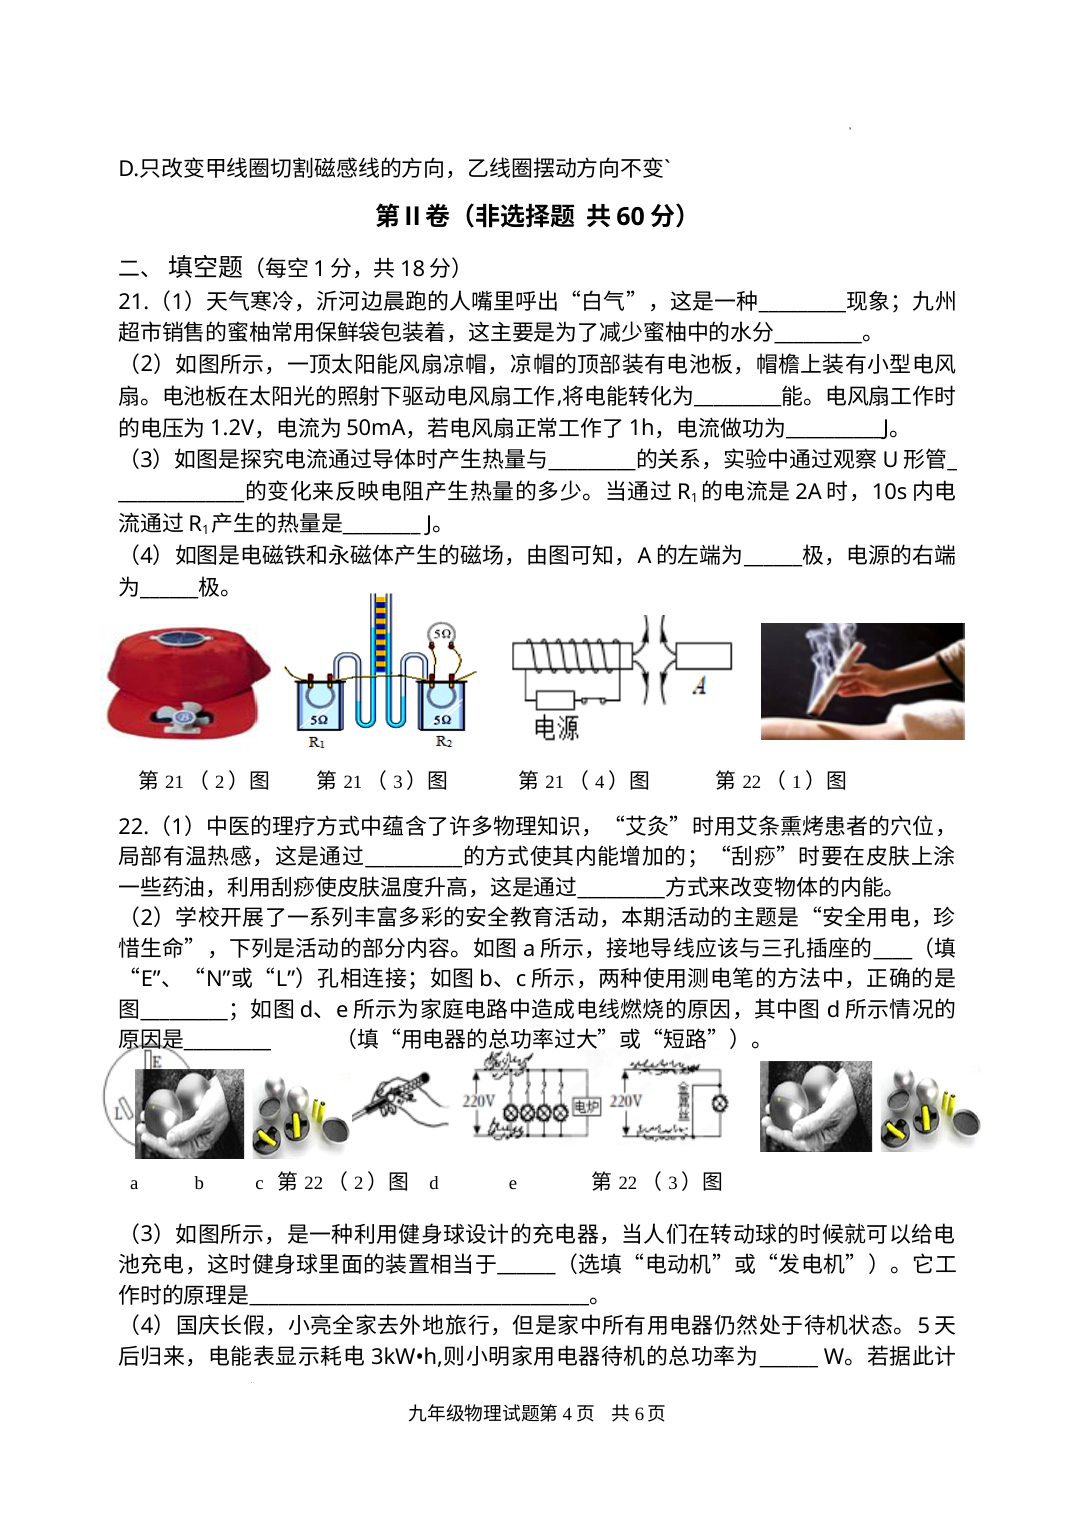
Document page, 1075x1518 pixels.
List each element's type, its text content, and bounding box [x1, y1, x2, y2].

picture [761, 623, 965, 740]
text 第Ⅱ卷（非选择题 共60分） [118, 182, 957, 247]
text D.只改变甲线圈切割磁感线的方向，乙线圈摆动方向不变` [118, 151, 957, 182]
text 22.（1）中医的理疗方式中蕴含了许多物理知识，“艾灸”时用艾条熏烤患者的穴位，局部有温热感，这是通过__________的方式使其内能增加的；“刮痧”时要在皮肤上涂一些药油，利用刮痧使皮肤温度升高，这是通过_________方式来改变物体的内能。 [118, 810, 957, 901]
picture [511, 615, 737, 746]
picture [91, 1039, 736, 1161]
text （3）如图所示，是一种利用健身球设计的充电器，当人们在转动球的时候就可以给电池充电，这时健身球里面的装置相当于______（选填“电动机”或“发电机”）。它工作时的原理是___________________________________。 [118, 1218, 957, 1309]
text （4）如图是电磁铁和永磁体产生的磁场，由图可知，A的左端为______极，电源的右端为______极。 [118, 538, 957, 601]
text 21.（1）天气寒冷，沂河边晨跑的人嘴里呼出“白气”，这是一种_________现象；九州超市销售的蜜柚常用保鲜袋包装着，这主要是为了减少蜜柚中的水分_________。 [118, 284, 957, 347]
list 填空题（每空1分，共18分） [118, 247, 957, 284]
text （3）如图是探究电流通过导体时产生热量与_________的关系，实验中通过观察 U形管______________的变化来反映电阻产生热量的多少。当通过R1的电流是2A时，10s内电流通过R1产生的热量是________ J。 [118, 442, 957, 538]
picture [80, 601, 486, 754]
text （2）学校开展了一系列丰富多彩的安全教育活动，本期活动的主题是“安全用电，珍惜生命”，下列是活动的部分内容。如图a所示，接地导线应该与三孔插座的____（填“E”、“N”或“L”）孔相连接；如图b、c所示，两种使用测电笔的方法中，正确的是图_________；如图d、e所示为家庭电路中造成电线燃烧的原因，其中图d所示情况的原因是_________ （填“用电器的总功率过大”或“短路”）。 [118, 901, 957, 1054]
text （2）如图所示，一顶太阳能风扇凉帽，凉帽的顶部装有电池板，帽檐上装有小型电风扇。电池板在太阳光的照射下驱动电风扇工作,将电能转化为_________能。电风扇工作时的电压为1.2V，电流为50mA，若电风扇正常工作了1h，电流做功为__________J。 [118, 347, 957, 442]
picture [760, 1061, 983, 1154]
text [118, 1309, 957, 1371]
